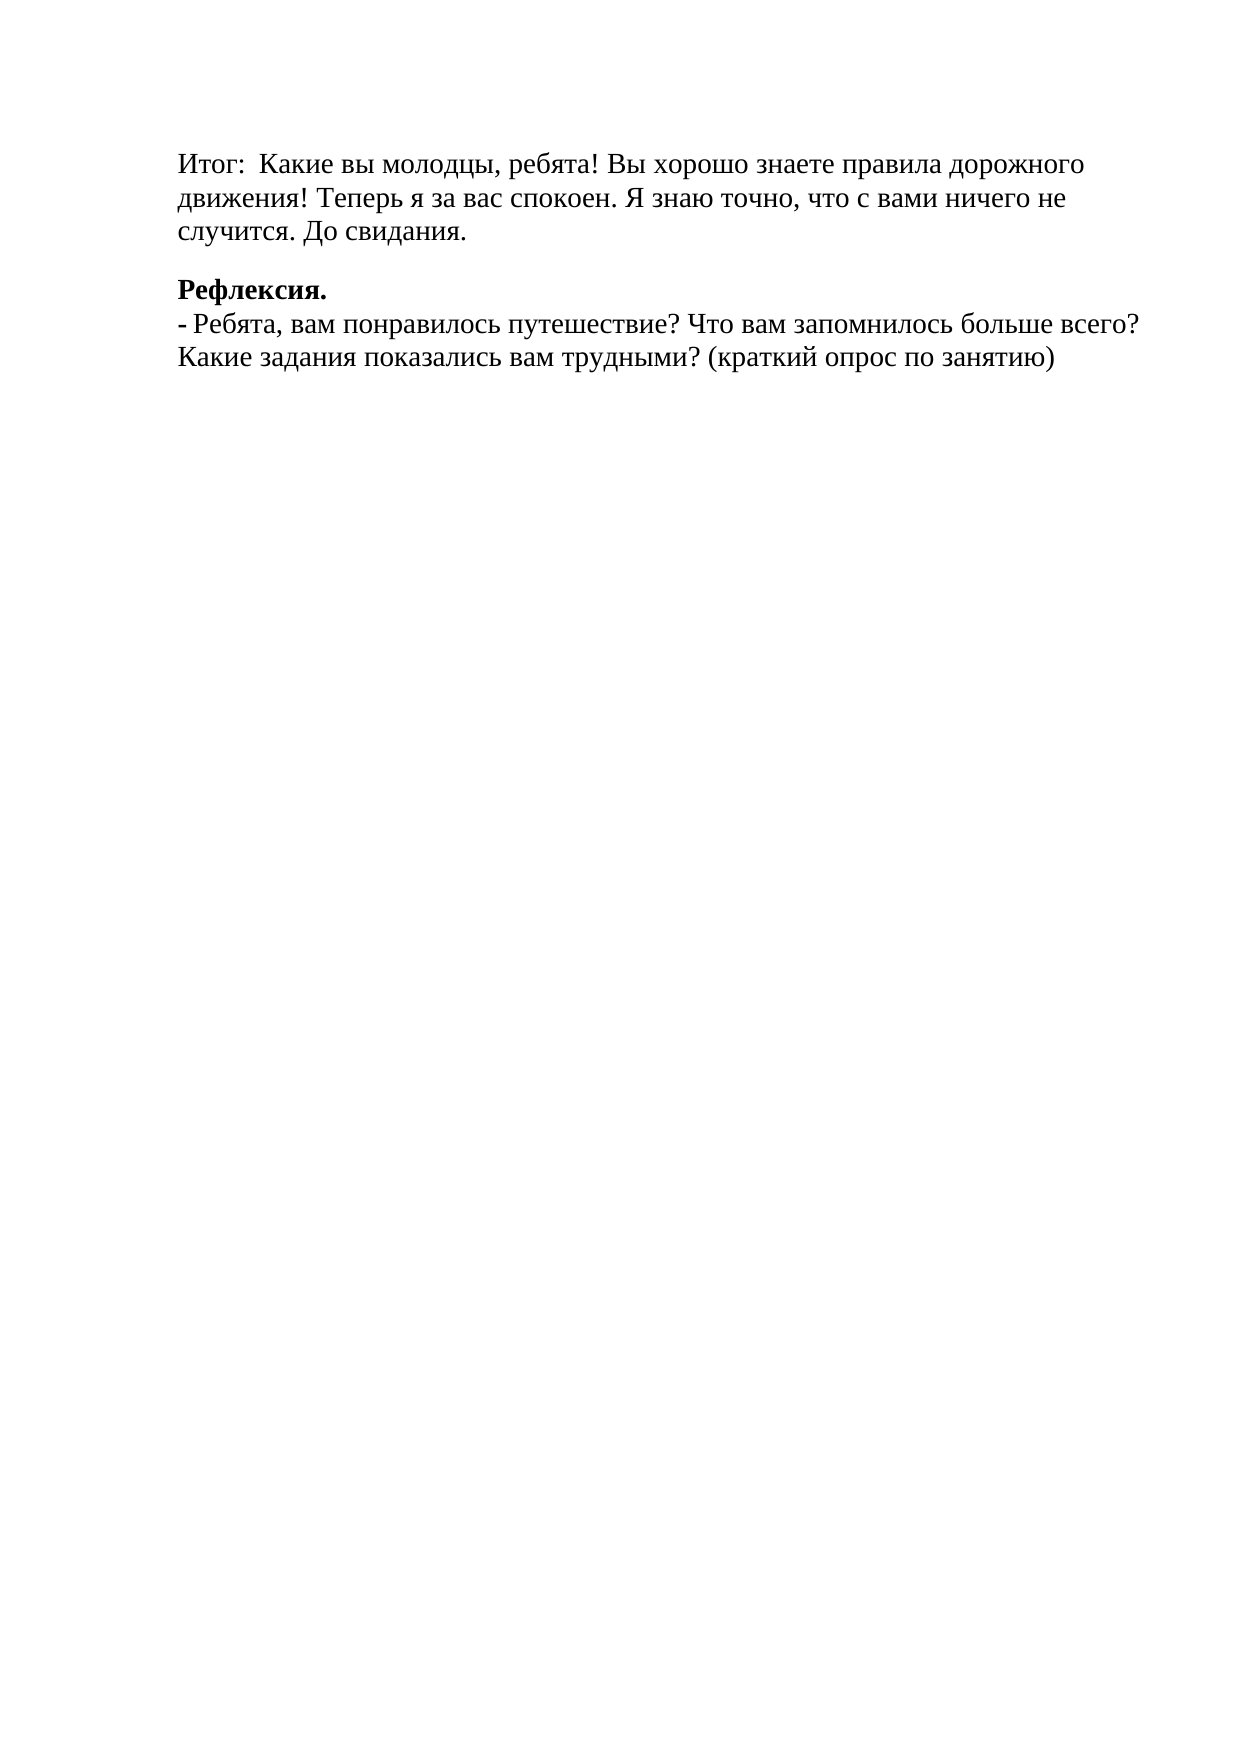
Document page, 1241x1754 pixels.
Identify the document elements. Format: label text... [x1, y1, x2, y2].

text - Ребята, вам понравилось путешествие? Что вам запомнилось больше всего? Какие задания показались вам трудными? (краткий опрос по занятию) [177, 306, 1152, 373]
text Итог: Какие вы молодцы, ребята! Вы хорошо знаете правила дорожного движения! Теперь я за вас спокоен. Я знаю точно, что с вами ничего не случится. До свидания. [177, 118, 1152, 247]
text Рефлексия. [177, 272, 1152, 306]
